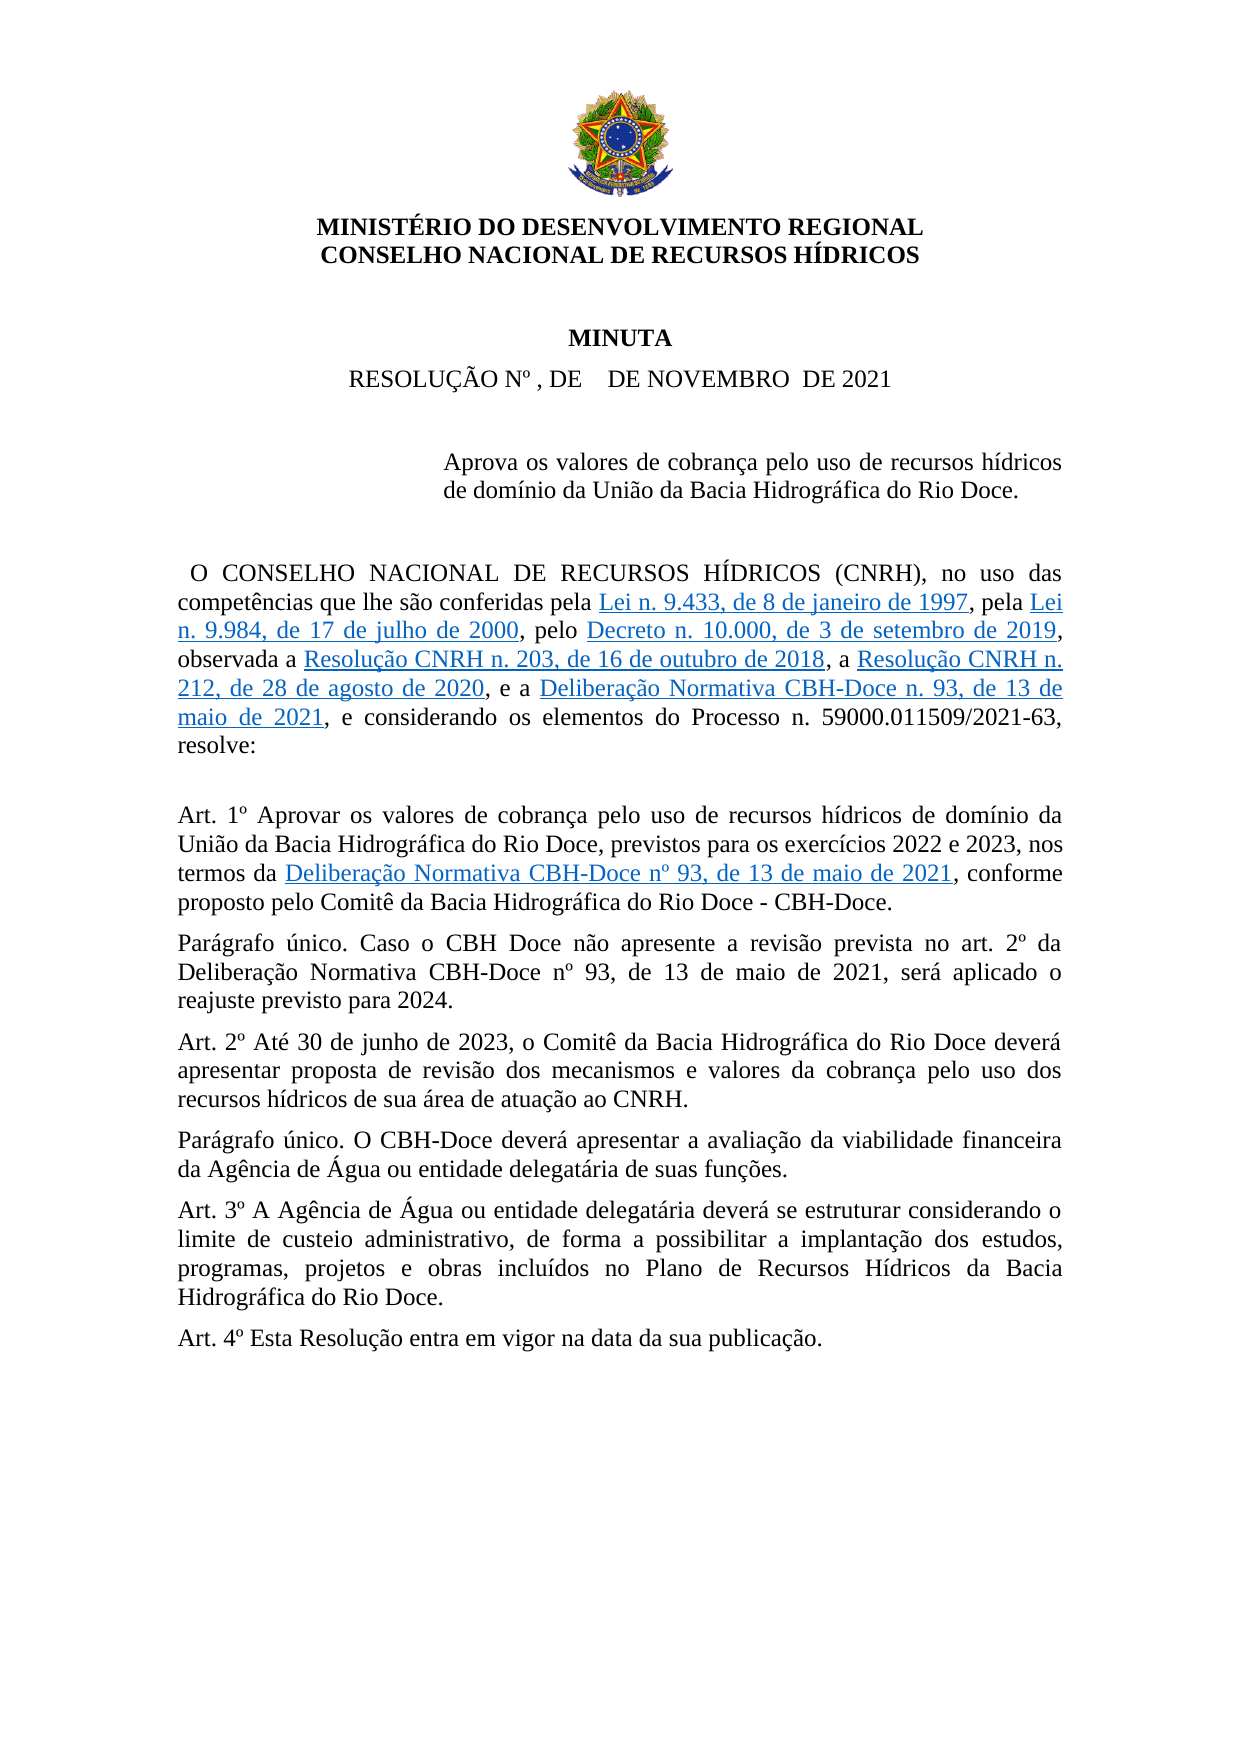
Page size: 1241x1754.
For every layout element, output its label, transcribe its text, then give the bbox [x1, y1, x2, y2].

text Aprova os valores de cobrança pelo uso de recursos hídricos de domínio da União da Bacia Hidrográfica do Rio Doce. [443, 447, 1063, 504]
text Parágrafo único. O CBH-Doce deverá apresentar a avaliação da viabilidade financeira da Agência de Água ou entidade delegatária de suas funções. [177, 1126, 1063, 1183]
text RESOLUÇÃO Nº , DE DE NOVEMBRO DE 2021 [177, 364, 1063, 393]
text CONSELHO NACIONAL DE RECURSOS HÍDRICOS [177, 241, 1063, 269]
text Art. 3º A Agência de Água ou entidade delegatária deverá se estruturar considerando o limite de custeio administrativo, de forma a possibilitar a implantação dos estudos, programas, projetos e obras incluídos no Plano de Recursos Hídricos da Bacia Hidrográfica do Rio Doce. [177, 1196, 1063, 1311]
text Art. 2º Até 30 de junho de 2023, o Comitê da Bacia Hidrográfica do Rio Doce deverá apresentar proposta de revisão dos mecanismos e valores da cobrança pelo uso dos recursos hídricos de sua área de atuação ao CNRH. [177, 1027, 1063, 1113]
text Art. 4º Esta Resolução entra em vigor na data da sua publicação. [177, 1323, 1063, 1352]
text O CONSELHO NACIONAL DE RECURSOS HÍDRICOS (CNRH), no uso das competências que lhe são conferidas pela Lei n. 9.433, de 8 de janeiro de 1997, pela Lei n. 9.984, de 17 de julho de 2000, pelo Decreto n. 10.000, de 3 de setembro de 2019, observada a Resolução CNRH n. 203, de 16 de outubro de 2018, a Resolução CNRH n. 212, de 28 de agosto de 2020, e a Deliberação Normativa CBH-Doce n. 93, de 13 de maio de 2021, e considerando os elementos do Processo n. 59000.011509/2021-63, resolve: [177, 558, 1063, 759]
text Parágrafo único. Caso o CBH Doce não apresente a revisão prevista no art. 2º da Deliberação Normativa CBH-Doce nº 93, de 13 de maio de 2021, será aplicado o reajuste previsto para 2024. [177, 928, 1063, 1014]
picture [567, 88, 674, 200]
text Art. 1º Aprovar os valores de cobrança pelo uso de recursos hídricos de domínio da União da Bacia Hidrográfica do Rio Doce, previstos para os exercícios 2022 e 2023, nos termos da Deliberação Normativa CBH-Doce nº 93, de 13 de maio de 2021, conforme proposto pelo Comitê da Bacia Hidrográfica do Rio Doce - CBH-Doce. [177, 801, 1063, 916]
text MINUTA [177, 323, 1063, 352]
text MINISTÉRIO DO DESENVOLVIMENTO REGIONAL [177, 212, 1063, 241]
